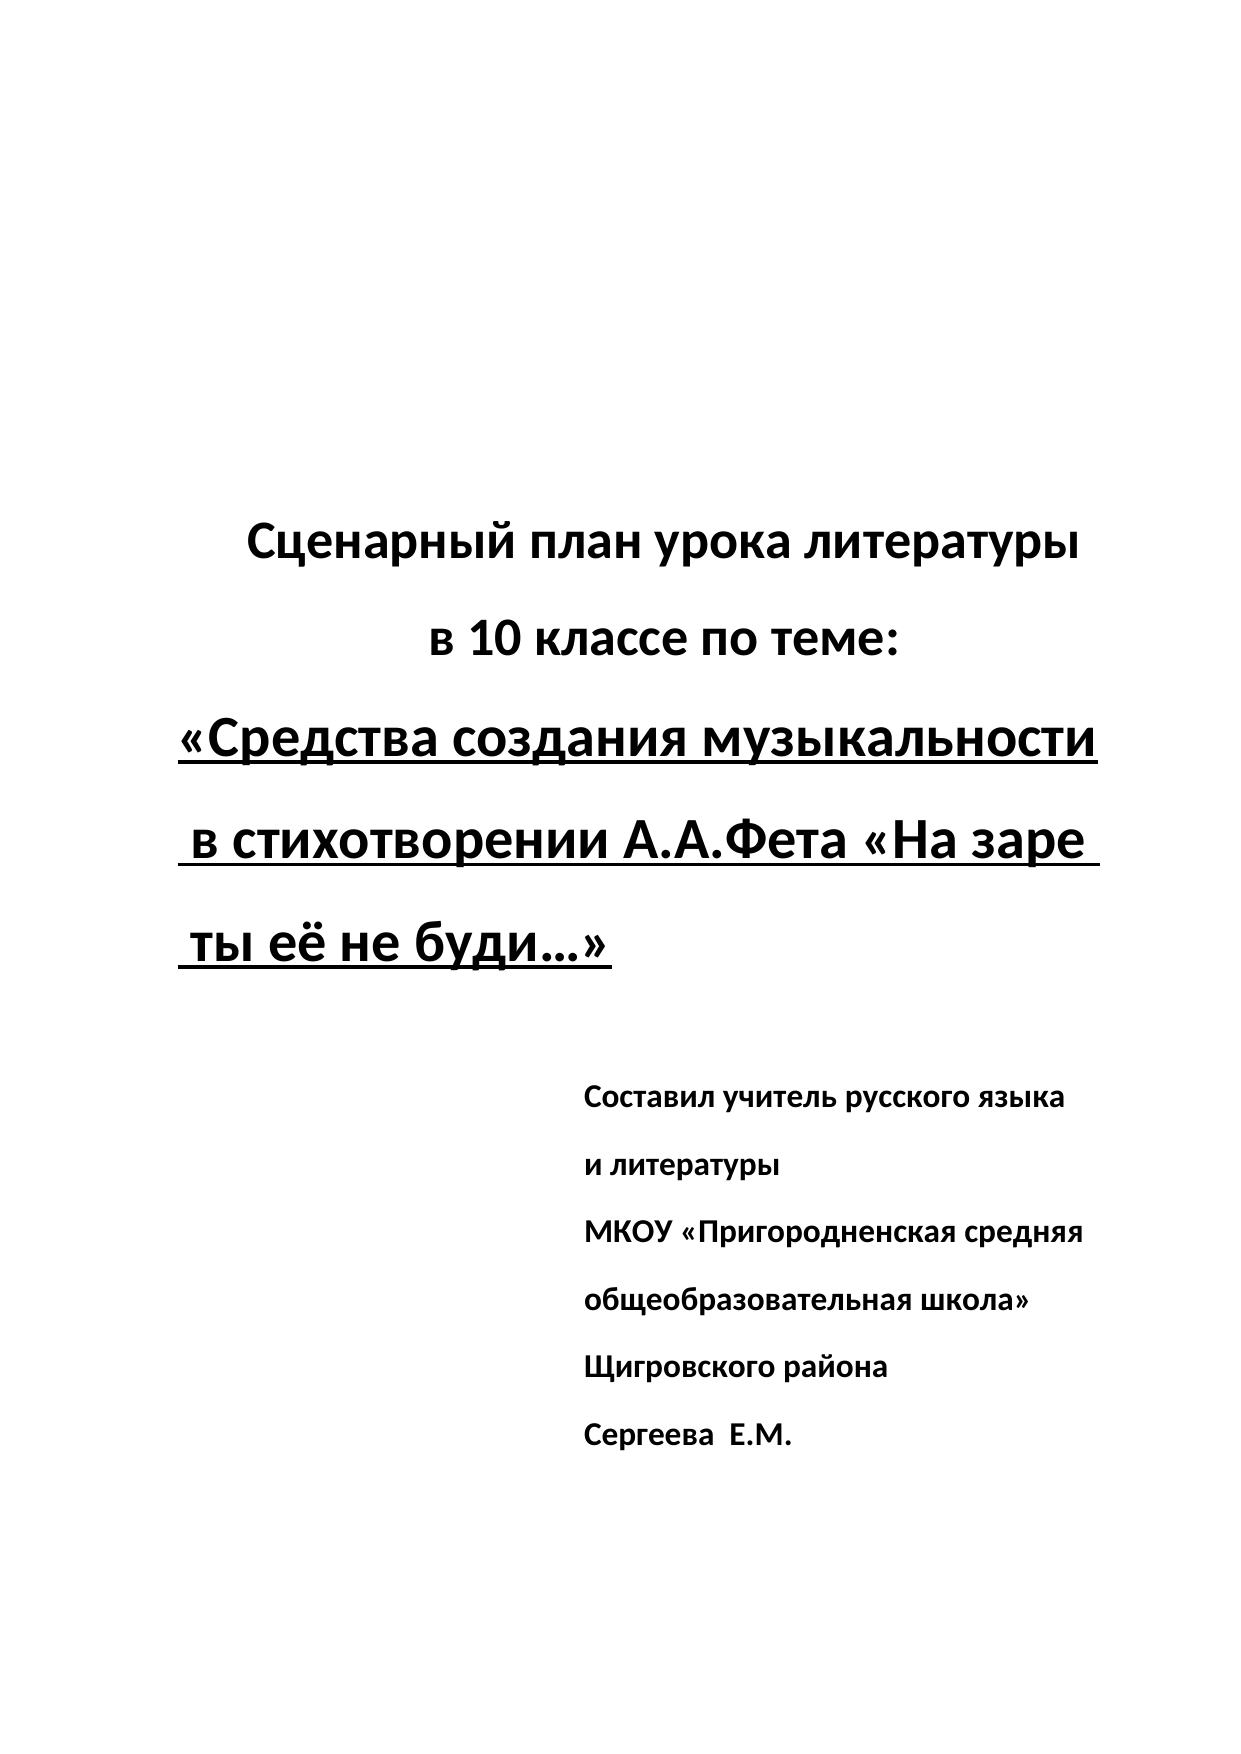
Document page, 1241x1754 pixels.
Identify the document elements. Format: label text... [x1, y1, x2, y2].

text и литературы [177, 1143, 1152, 1183]
text ты её не буди…» [177, 905, 1152, 976]
text Составил учитель русского языка [177, 1075, 1152, 1116]
text в стихотворении А.А.Фета «На заре [177, 802, 1152, 873]
text МКОУ «Пригородненская средняя [177, 1210, 1152, 1251]
text в 10 классе по теме: [177, 602, 1152, 669]
text «Средства создания музыкальности [177, 699, 1152, 771]
text Сценарный план урока литературы [177, 506, 1152, 572]
text Щигровского района [177, 1346, 1152, 1386]
text общеобразовательная школа» [177, 1278, 1152, 1319]
text Сергеева Е.М. [177, 1413, 1152, 1454]
